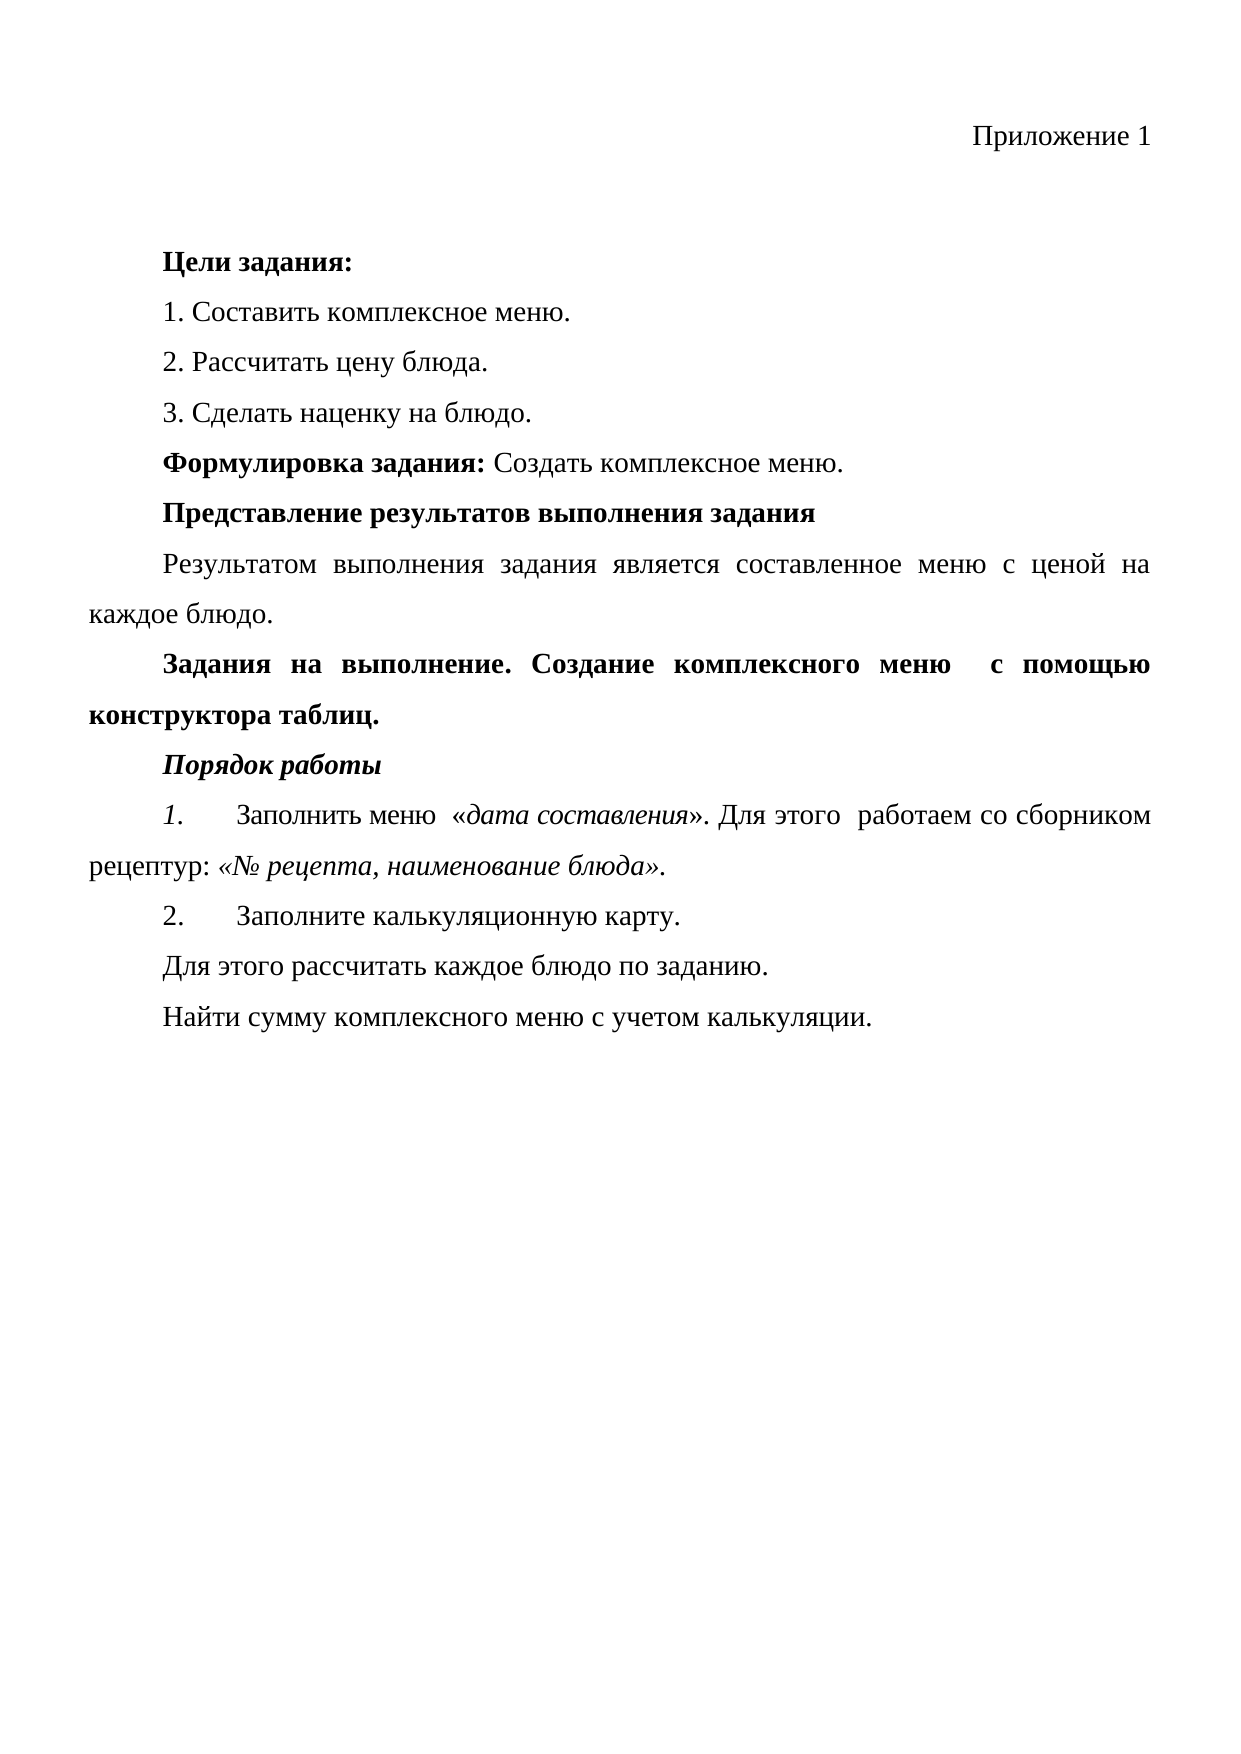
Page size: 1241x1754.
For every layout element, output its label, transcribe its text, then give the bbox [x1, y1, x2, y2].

text Найти сумму комплексного меню с учетом калькуляции. [89, 999, 1152, 1032]
text Формулировка задания: Создать комплексное меню. [89, 445, 1152, 479]
text 2. Рассчитать цену блюда. [89, 344, 1152, 378]
text Цели задания: [89, 244, 1152, 277]
list Заполнить меню «дата составления». Для этого работаем со сборником рецептур: «№ рецепта, наименование блюда». [89, 797, 1152, 881]
text 3. Сделать наценку на блюдо. [89, 395, 1152, 428]
text Приложение 1 [89, 118, 1152, 152]
text Задания на выполнение. Создание комплексного меню с помощью конструктора таблиц. [89, 646, 1152, 730]
text Результатом выполнения задания является составленное меню с ценой на каждое блюдо. [89, 546, 1152, 630]
text Порядок работы [89, 747, 1152, 781]
text Для этого рассчитать каждое блюдо по заданию. [89, 948, 1152, 982]
list Заполните калькуляционную карту. [89, 898, 1152, 932]
text Представление результатов выполнения задания [89, 496, 1152, 529]
text 1. Составить комплексное меню. [89, 294, 1152, 328]
